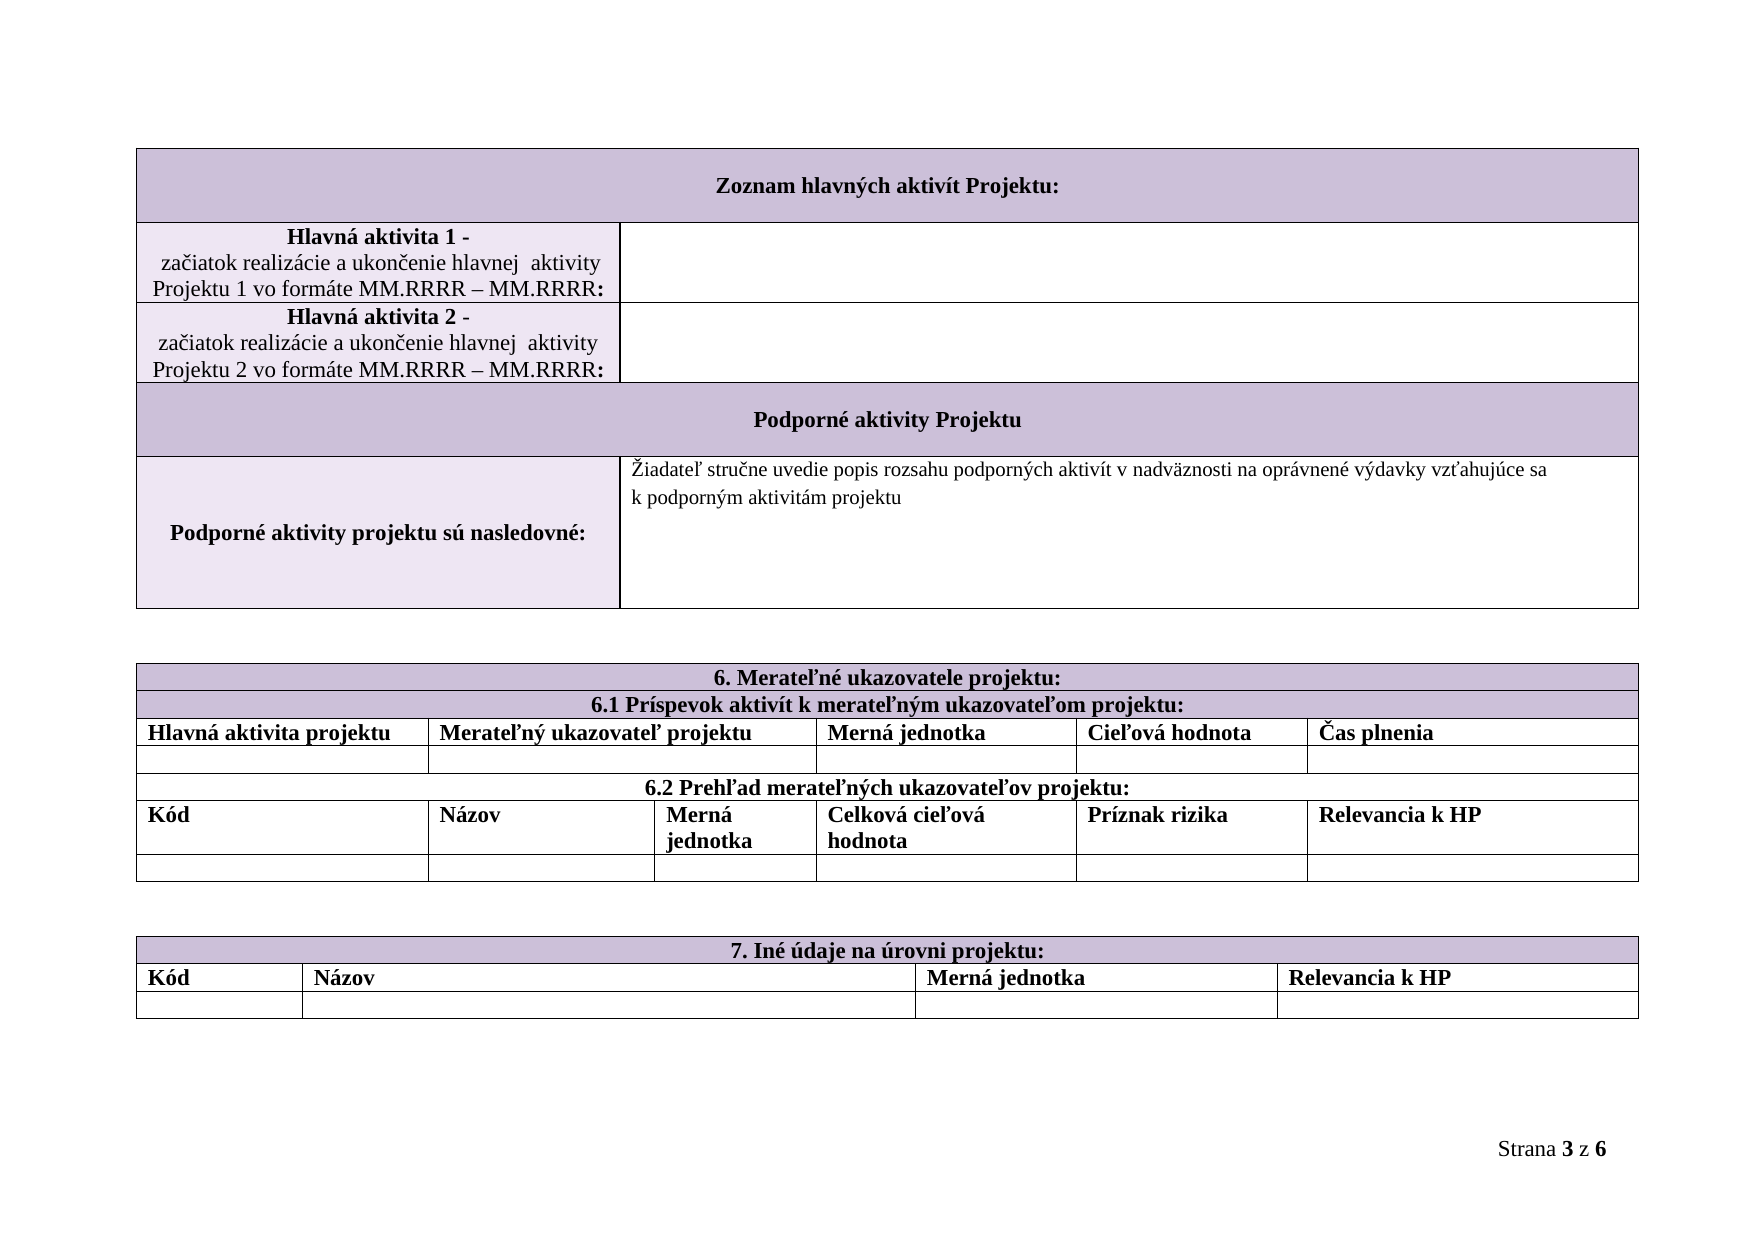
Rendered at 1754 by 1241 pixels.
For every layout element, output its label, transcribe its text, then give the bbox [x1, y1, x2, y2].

table_cell Čas plnenia [1308, 719, 1638, 745]
table_cell Relevancia k HP [1308, 801, 1638, 854]
table_cell 6.1 Príspevok aktivít k merateľným ukazovateľom projektu: [137, 691, 1638, 718]
table_cell [137, 855, 428, 881]
table_cell [817, 746, 1076, 772]
table_cell Podporné aktivity Projektu [137, 383, 1638, 456]
table_cell [137, 746, 428, 772]
table_cell Merná jednotka [817, 719, 1076, 745]
table_cell 6.2 Prehľad merateľných ukazovateľov projektu: [137, 774, 1638, 800]
table_cell [1308, 855, 1638, 881]
table_cell Merná jednotka [916, 964, 1277, 991]
table_cell Celková cieľová hodnota [817, 801, 1076, 854]
table_cell Kód [137, 801, 428, 854]
table_cell [817, 855, 1076, 881]
table_cell Relevancia k HP [1278, 964, 1638, 991]
table_cell [621, 303, 1638, 382]
table_cell [429, 855, 654, 881]
table_cell [1308, 746, 1638, 772]
table_cell Hlavná aktivita projektu [137, 719, 428, 745]
table_cell Hlavná aktivita 1 - začiatok realizácie a ukončenie hlavnej aktivity Projektu 1 vo formáte MM.RRRR – MM.RRRR: [137, 223, 619, 302]
table_cell Názov [303, 964, 915, 991]
table_cell Kód [137, 964, 302, 991]
table_cell Merateľný ukazovateľ projektu [429, 719, 816, 745]
table_cell [621, 223, 1638, 302]
table_cell Názov [429, 801, 654, 854]
table_cell [1077, 855, 1307, 881]
table_cell [655, 855, 816, 881]
table_cell Príznak rizika [1077, 801, 1307, 854]
table_header 7. Iné údaje na úrovni projektu: [137, 937, 1638, 963]
table_cell [1077, 746, 1307, 772]
table_cell [303, 992, 915, 1018]
table_cell Žiadateľ stručne uvedie popis rozsahu podporných aktivít v nadväznosti na oprávnené výdavky vzťahujúce sa k podporným aktivitám projektu [621, 457, 1638, 608]
table_cell Podporné aktivity projektu sú nasledovné: [137, 457, 619, 608]
table_cell Hlavná aktivita 2 - začiatok realizácie a ukončenie hlavnej aktivity Projektu 2 vo formáte MM.RRRR – MM.RRRR: [137, 303, 619, 382]
table_cell Zoznam hlavných aktivít Projektu: [137, 149, 1638, 222]
table_cell [429, 746, 816, 772]
table_cell [916, 992, 1277, 1018]
table_cell [1278, 992, 1638, 1018]
table_cell Merná jednotka [655, 801, 816, 854]
table_cell Cieľová hodnota [1077, 719, 1307, 745]
table_cell [137, 992, 302, 1018]
table_header 6. Merateľné ukazovatele projektu: [137, 664, 1638, 690]
